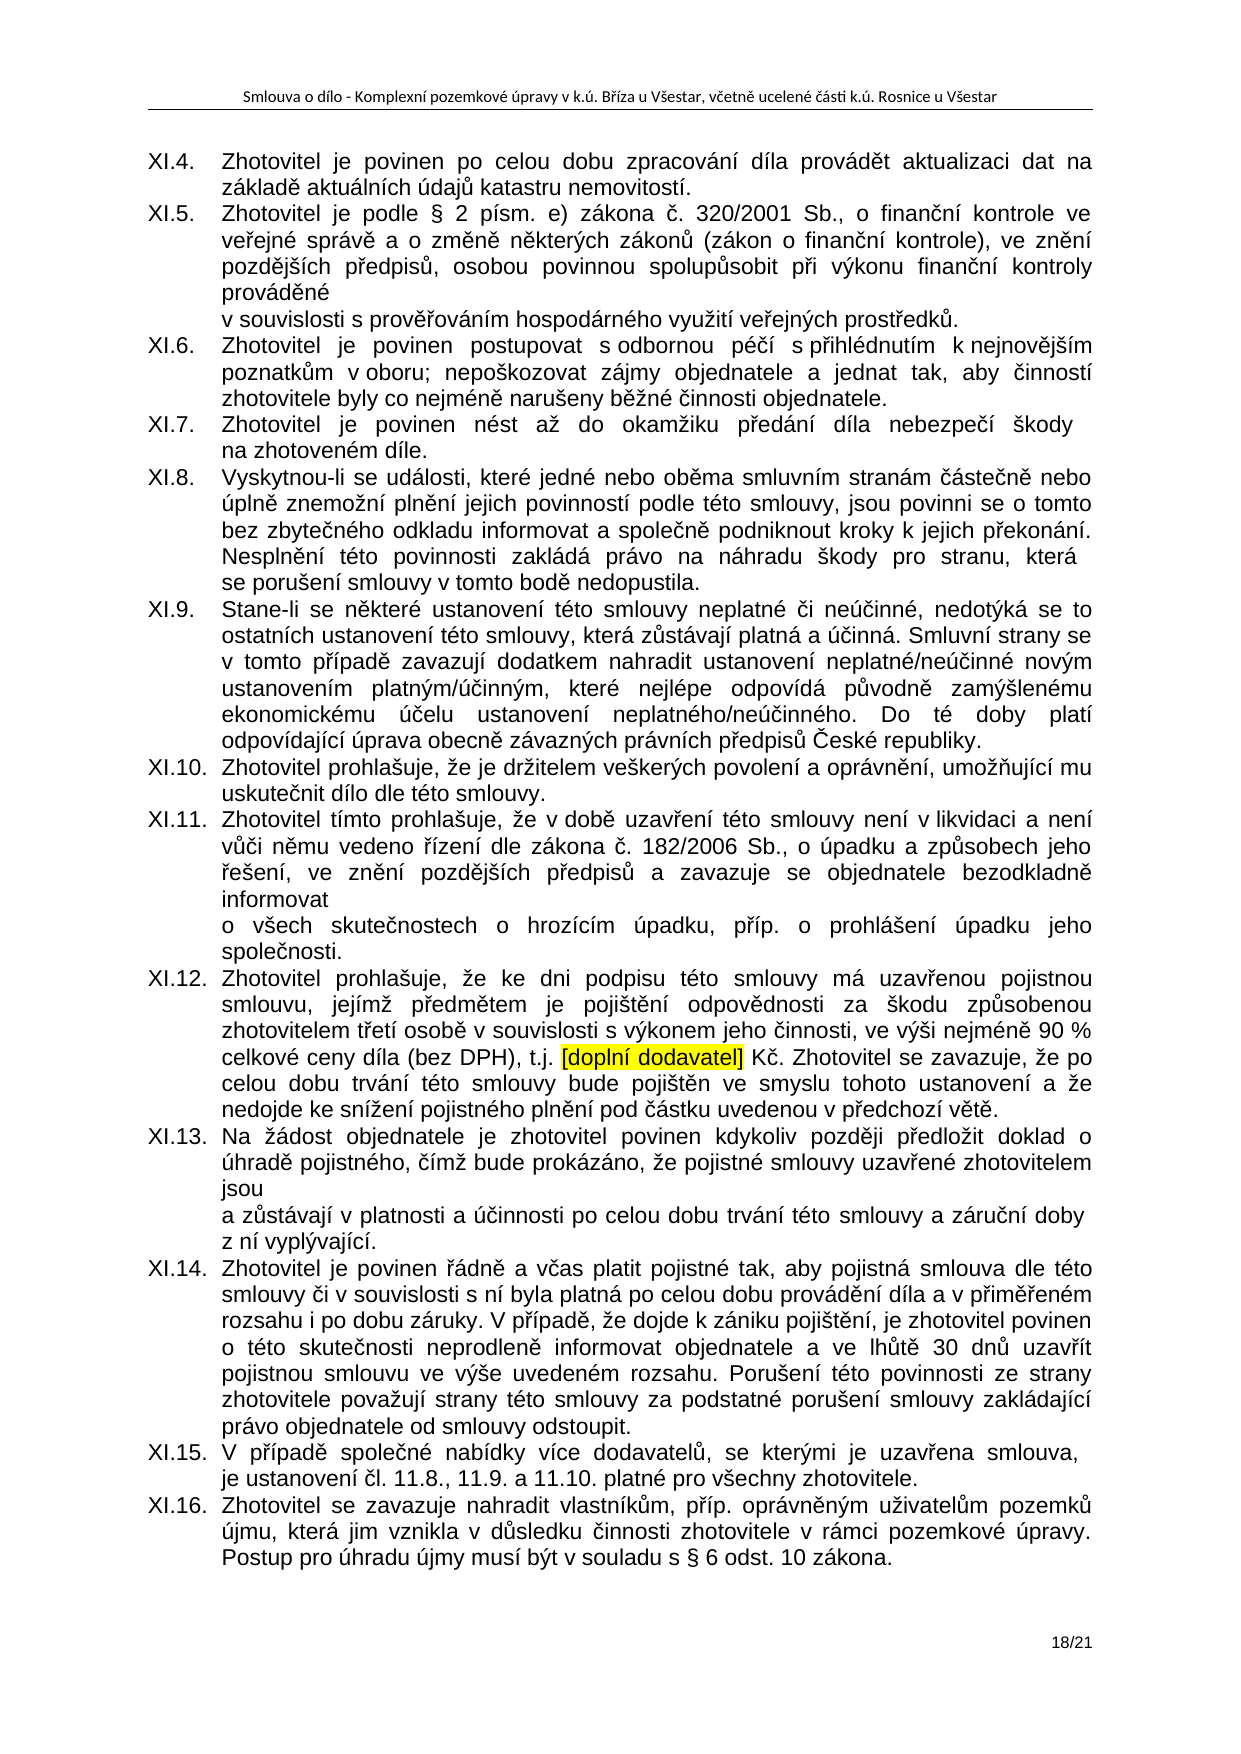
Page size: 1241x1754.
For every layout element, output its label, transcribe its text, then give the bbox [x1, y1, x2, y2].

list Zhotovitel je povinen po celou dobu zpracování díla provádět aktualizaci dat na základě aktuálních údajů katastru nemovitostí. [148, 148, 1093, 200]
list Zhotovitel je podle § 2 písm. e) zákona č. 320/2001 Sb., o finanční kontrole ve veřejné správě a o změně některých zákonů (zákon o finanční kontrole), ve znění pozdějších předpisů, osobou povinnou spolupůsobit při výkonu finanční kontroly prováděné v souvislosti s prověřováním hospodárného využití veřejných prostředků. [148, 200, 1093, 332]
list Zhotovitel prohlašuje, že je držitelem veškerých povolení a oprávnění, umožňující mu uskutečnit dílo dle této smlouvy. [148, 754, 1093, 806]
list V případě společné nabídky více dodavatelů, se kterými je uzavřena smlouva, je ustanovení čl. 11.8., 11.9. a 11.10. platné pro všechny zhotovitele. [148, 1439, 1093, 1492]
list Vyskytnou-li se události, které jedné nebo oběma smluvním stranám částečně nebo úplně znemožní plnění jejich povinností podle této smlouvy, jsou povinni se o tomto bez zbytečného odkladu informovat a společně podniknout kroky k jejich překonání. Nesplnění této povinnosti zakládá právo na náhradu škody pro stranu, která se porušení smlouvy v tomto bodě nedopustila. [148, 464, 1093, 596]
list Zhotovitel je povinen nést až do okamžiku předání díla nebezpečí škody na zhotoveném díle. [148, 411, 1093, 464]
list Zhotovitel prohlašuje, že ke dni podpisu této smlouvy má uzavřenou pojistnou smlouvu, jejímž předmětem je pojištění odpovědnosti za škodu způsobenou zhotovitelem třetí osobě v souvislosti s výkonem jeho činnosti, ve výši nejméně 90 % celkové ceny díla (bez DPH), t.j. [doplní dodavatel] Kč. Zhotovitel se zavazuje, že po celou dobu trvání této smlouvy bude pojištěn ve smyslu tohoto ustanovení a že nedojde ke snížení pojistného plnění pod částku uvedenou v předchozí větě. [148, 964, 1093, 1123]
list Zhotovitel tímto prohlašuje, že v době uzavření této smlouvy není v likvidaci a není vůči němu vedeno řízení dle zákona č. 182/2006 Sb., o úpadku a způsobech jeho řešení, ve znění pozdějších předpisů a zavazuje se objednatele bezodkladně informovat o všech skutečnostech o hrozícím úpadku, příp. o prohlášení úpadku jeho společnosti. [148, 806, 1093, 964]
list Zhotovitel je povinen řádně a včas platit pojistné tak, aby pojistná smlouva dle této smlouvy či v souvislosti s ní byla platná po celou dobu provádění díla a v přiměřeném rozsahu i po dobu záruky. V případě, že dojde k zániku pojištění, je zhotovitel povinen o této skutečnosti neprodleně informovat objednatele a ve lhůtě 30 dnů uzavřít pojistnou smlouvu ve výše uvedeném rozsahu. Porušení této povinnosti ze strany zhotovitele považují strany této smlouvy za podstatné porušení smlouvy zakládající právo objednatele od smlouvy odstoupit. [148, 1254, 1093, 1439]
list Zhotovitel se zavazuje nahradit vlastníkům, příp. oprávněným uživatelům pozemků újmu, která jim vznikla v důsledku činnosti zhotovitele v rámci pozemkové úpravy. Postup pro úhradu újmy musí být v souladu s § 6 odst. 10 zákona. [148, 1492, 1093, 1571]
list Na žádost objednatele je zhotovitel povinen kdykoliv později předložit doklad o úhradě pojistného, čímž bude prokázáno, že pojistné smlouvy uzavřené zhotovitelem jsou a zůstávají v platnosti a účinnosti po celou dobu trvání této smlouvy a záruční doby z ní vyplývající. [148, 1123, 1093, 1254]
list Zhotovitel je povinen postupovat s odbornou péčí s přihlédnutím k nejnovějším poznatkům v oboru; nepoškozovat zájmy objednatele a jednat tak, aby činností zhotovitele byly co nejméně narušeny běžné činnosti objednatele. [148, 332, 1093, 411]
list Stane-li se některé ustanovení této smlouvy neplatné či neúčinné, nedotýká se to ostatních ustanovení této smlouvy, která zůstávají platná a účinná. Smluvní strany se v tomto případě zavazují dodatkem nahradit ustanovení neplatné/neúčinné novým ustanovením platným/účinným, které nejlépe odpovídá původně zamýšlenému ekonomickému účelu ustanovení neplatného/neúčinného. Do té doby platí odpovídající úprava obecně závazných právních předpisů České republiky. [148, 596, 1093, 754]
